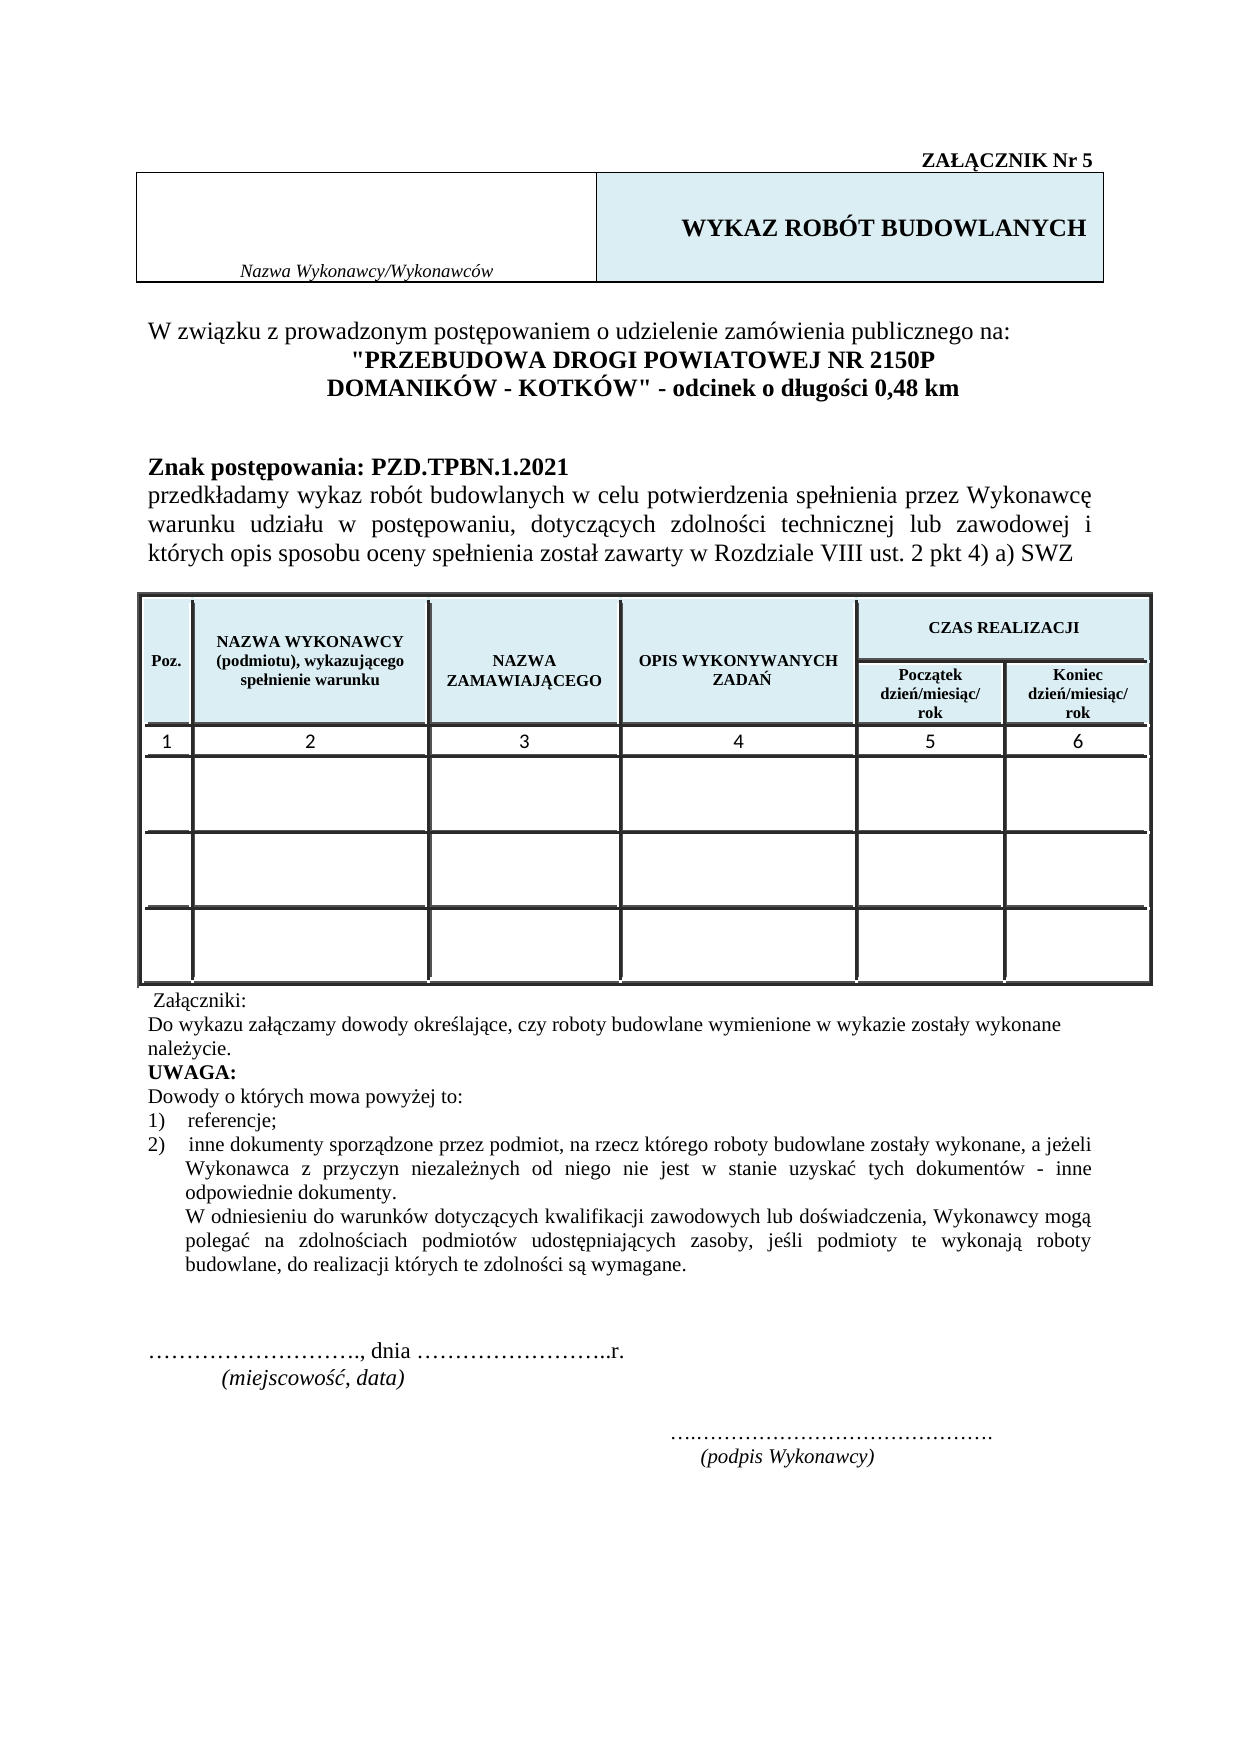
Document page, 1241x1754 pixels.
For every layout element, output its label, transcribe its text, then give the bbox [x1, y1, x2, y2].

table_cell 4 [623, 728, 853, 754]
text ………………………., dnia ……………………..r. [148, 1337, 1093, 1363]
table_cell [623, 836, 853, 905]
table_cell Koniec dzień/miesiąc/ rok [1007, 658, 1150, 722]
table_cell [142, 754, 189, 829]
list "Przebudowa drogi powiatowej nr 2150P [193, 345, 1093, 373]
table_header NAZWA ZAMAWIAJĄCEGO [428, 597, 620, 722]
text UWAGA: [148, 1060, 1093, 1084]
table_cell [195, 760, 425, 829]
text (podpis Wykonawcy) [148, 1444, 1093, 1468]
table_cell 6 [1007, 722, 1150, 754]
table_cell [1007, 830, 1150, 905]
table_cell 5 [859, 728, 1001, 754]
text W odniesieniu do warunków dotyczących kwalifikacji zawodowych lub doświadczenia, Wykonawcy mogą polegać na zdolnościach podmiotów udostępniających zasoby, jeśli podmioty te wykonają roboty budowlane, do realizacji których te zdolności są wymagane. [185, 1204, 1093, 1276]
table_cell [195, 836, 425, 905]
table_cell [620, 912, 856, 981]
table_cell 1 [142, 722, 189, 754]
table_cell [859, 836, 1001, 905]
text Znak postępowania: PZD.TPBN.1.2021 [148, 452, 1093, 481]
table_header WYKAZ ROBÓT BUDOWLANYCH [597, 173, 1103, 281]
table_cell [428, 912, 620, 981]
table_header NAZWA WYKONAWCY (podmiotu), wykazującego spełnienie warunku [192, 597, 428, 722]
text (miejscowość, data) [148, 1363, 1093, 1390]
table_cell [142, 830, 189, 905]
text Dowody o których mowa powyżej to: [148, 1084, 1093, 1108]
table_cell [1004, 905, 1150, 981]
table_cell [623, 760, 853, 829]
table_header Poz. [144, 597, 192, 722]
table_cell [859, 760, 1001, 829]
table_cell [856, 912, 1004, 981]
table_header CZAS REALIZACJI [856, 597, 1149, 658]
text Załączniki: [148, 988, 1093, 1012]
table_cell Początek dzień/miesiąc/ rok [859, 665, 1001, 722]
list Domaników - Kotków" - odcinek o długości 0,48 km [193, 373, 1093, 402]
text przedkładamy wykaz robót budowlanych w celu potwierdzenia spełnienia przez Wykonawcę warunku udziału w postępowaniu, dotyczących zdolności technicznej lub zawodowej i których opis sposobu oceny spełnienia został zawarty w Rozdziale VIII ust. 2 pkt 4) a) SWZ [148, 481, 1092, 567]
table_cell 3 [432, 728, 617, 754]
list referencje; [148, 1108, 1093, 1132]
table_header Nazwa Wykonawcy/Wykonawców [137, 173, 596, 281]
table_cell 2 [195, 728, 425, 754]
table_cell [432, 836, 617, 905]
table_cell [432, 760, 617, 829]
table_cell [192, 912, 428, 981]
table_cell [1007, 754, 1150, 829]
list inne dokumenty sporządzone przez podmiot, na rzecz którego roboty budowlane zostały wykonane, a jeżeli Wykonawca z przyczyn niezależnych od niego nie jest w stanie uzyskać tych dokumentów - inne odpowiednie dokumenty. [148, 1132, 1093, 1204]
text Do wykazu załączamy dowody określające, czy roboty budowlane wymienione w wykazie zostały wykonane należycie. [148, 1012, 1093, 1060]
text ….……………………………………. [148, 1390, 1093, 1444]
text ZAŁĄCZNIK Nr 5 [148, 148, 1093, 172]
table_cell [142, 905, 192, 981]
table_header OPIS WYKONYWANYCH ZADAŃ [620, 597, 856, 722]
text W związku z prowadzonym postępowaniem o udzielenie zamówienia publicznego na: [148, 316, 1093, 345]
